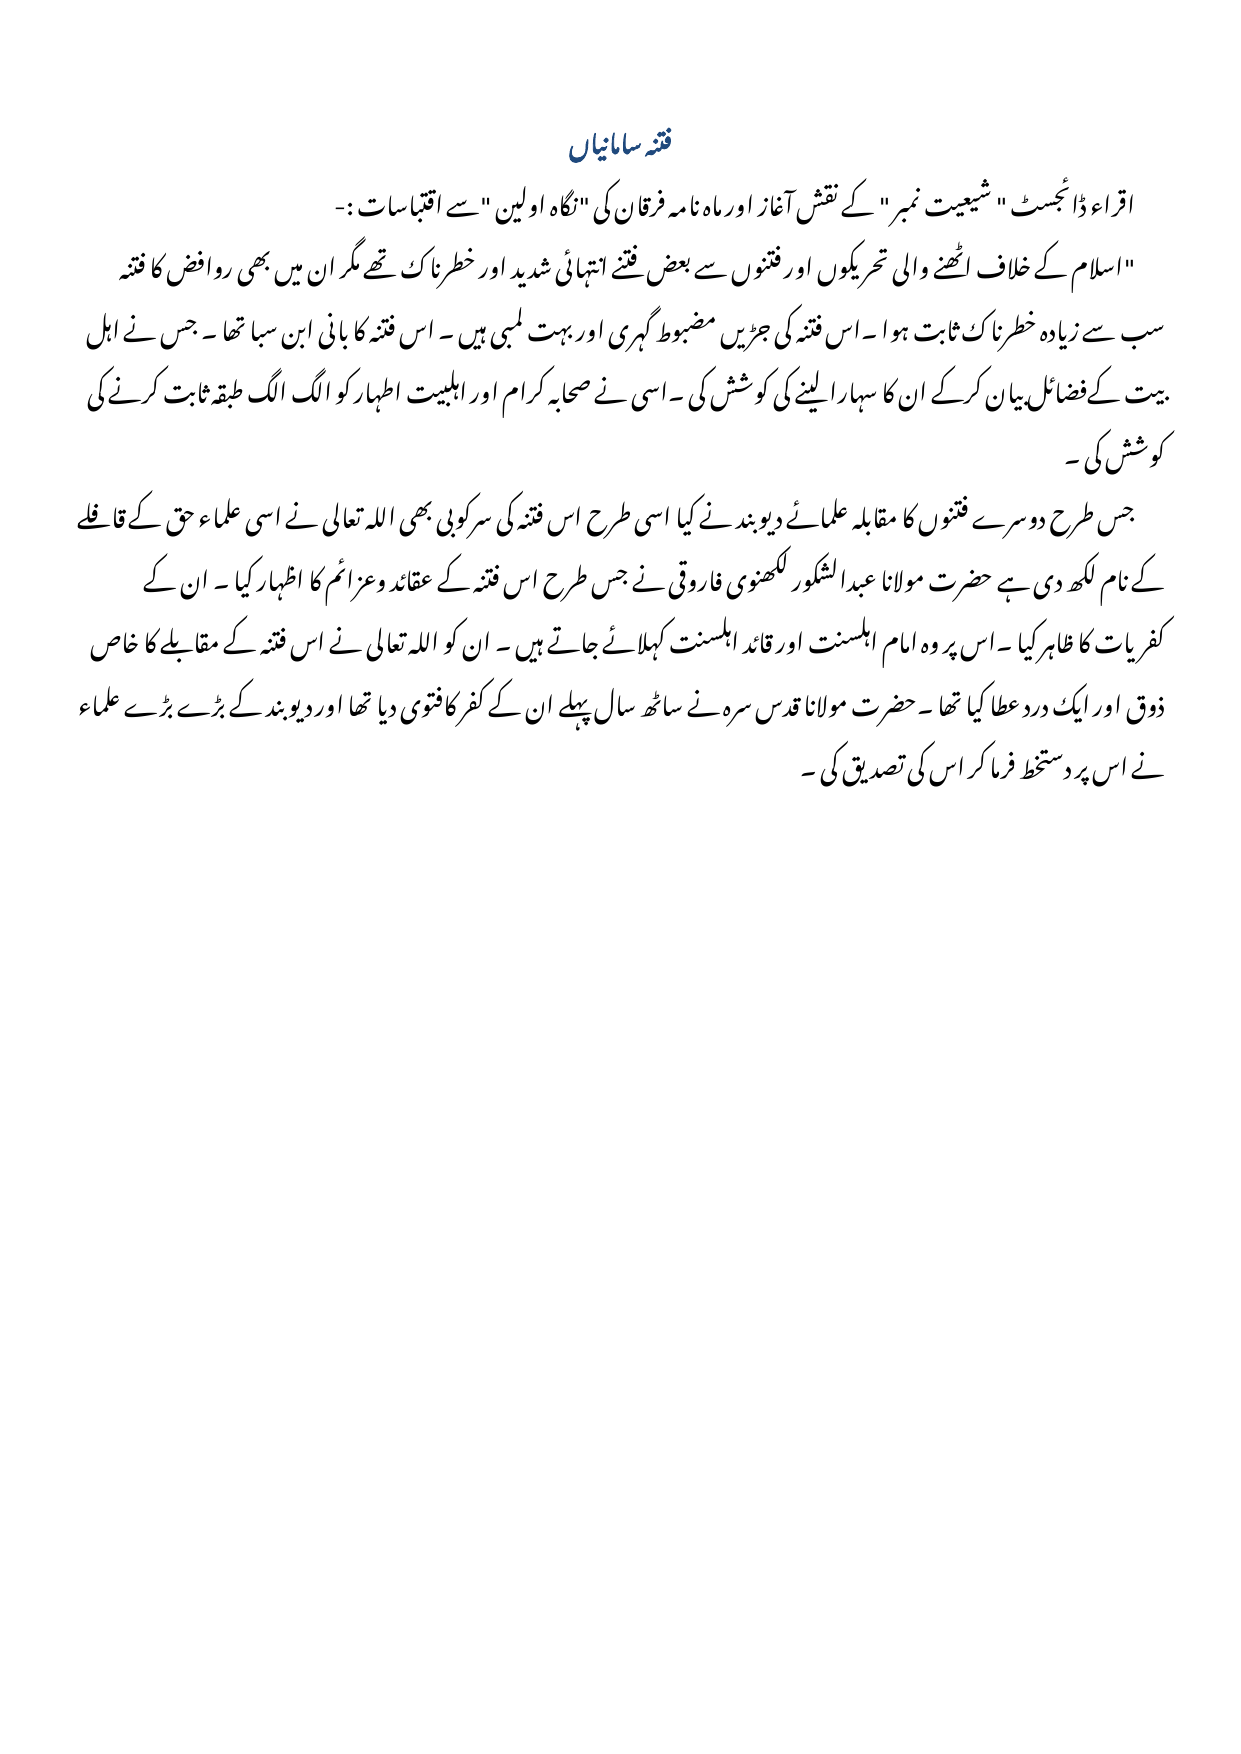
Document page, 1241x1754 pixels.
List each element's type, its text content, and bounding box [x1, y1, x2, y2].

text "اسلام کے خلاف اٹھنے والی تحریکوں اور فتنوں سے بعض فتنے انتہائی شدید اور خطرناک تھے مگر ان میں بھی روافض کا فتنہ سب سے زیادہ خطرناک ثابت ہوا ۔اس فتنہ کی جڑیں مضبوط گہری اور بہت لمبی ہیں ۔ اس فتنہ کا بانی ابن سبا تھا ۔ جس نے اہل بیت کےفضائل بیان کرکے ان کا سہارا لینے کی کوشش کی ۔اسی نے صحابہ کرام اور اہلبیت اطہار کو الگ الگ طبقہ ثابت کرنے کی کوشش کی ۔ [75, 231, 1165, 481]
text اقراء ڈائجسٹ " شیعیت نمبر " کے نقش آغاز اور ماہ نامہ فرقان کی "نگاہ اولین "سے اقتباسات :- [75, 169, 1165, 231]
subtitle فتنہ سامانیاں [75, 106, 1165, 169]
text جس طرح دوسرے فتنوں کا مقابلہ علمائے دیوبند نے کیا اسی طرح اس فتنہ کی سرکوبی بھی اللہ تعالی نے اسی علماء حق کے قافلے کے نام لکھ دی ہے حضرت مولانا عبدالشکور لکھنوی فاروقی نے جس طرح اس فتنہ کے عقائد وعزائم کا اظہار کیا ۔ ان کے کفریات کا ظاہر کیا ۔اس پر وہ امام اہلسنت اور قائد اہلسنت کہلائے جاتے ہیں ۔ ان کو اللہ تعالی نے اس فتنہ کے مقابلے کا خاص ذوق اور ایک درد عطا کیا تھا ۔حضرت مولانا قدس سرہ نے ساٹھ سال پہلے ان کے کفر کافتوی دیا تھا اور دیوبند کے بڑے بڑے علماء نے اس پر دستخط فرما کر اس کی تصدیق کی ۔ [75, 481, 1165, 794]
